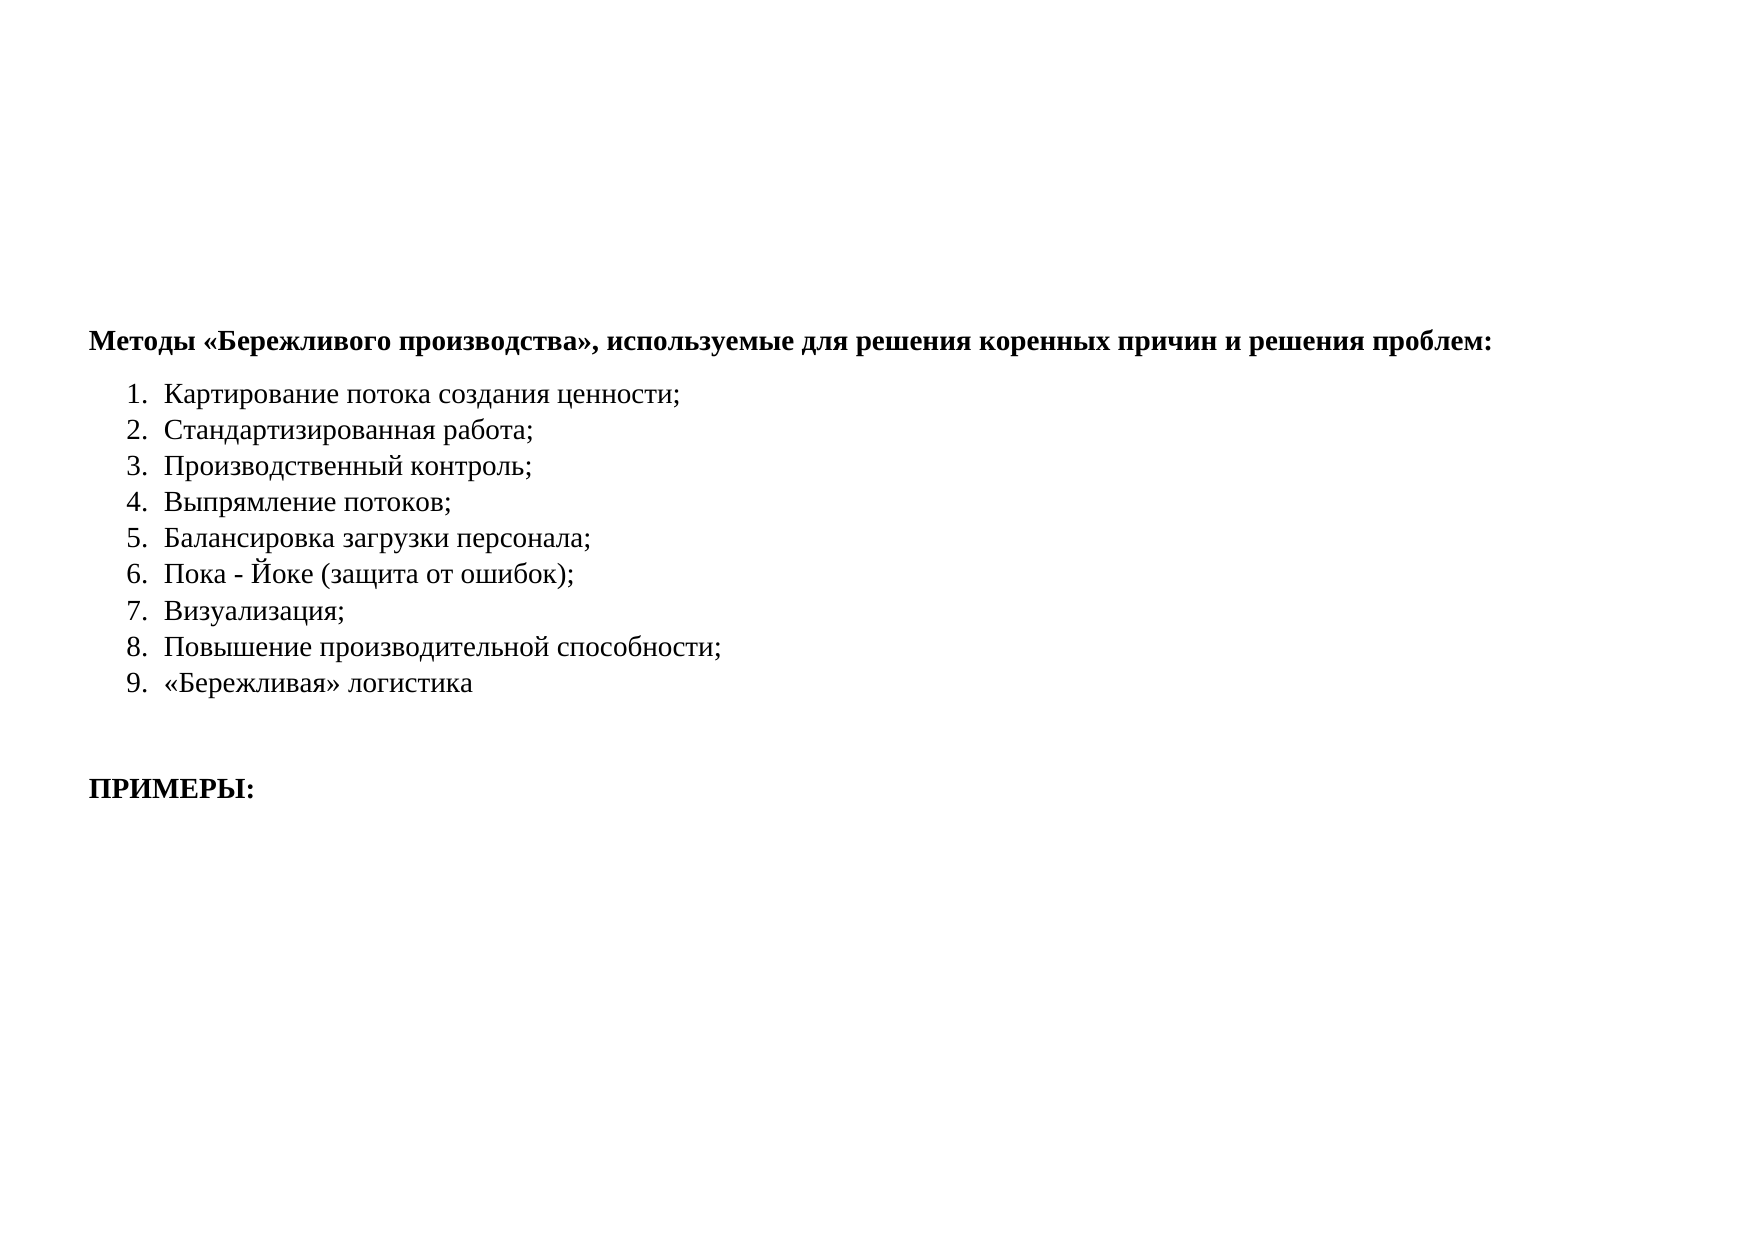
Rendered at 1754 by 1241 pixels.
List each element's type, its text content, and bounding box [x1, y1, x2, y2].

text ПРИМЕРЫ: [89, 771, 1695, 804]
list Балансировка загрузки персонала; [126, 521, 1695, 554]
list Повышение производительной способности; [126, 629, 1695, 662]
list Пока - Йоке (защита от ошибок); [126, 557, 1695, 590]
list «Бережливая» логистика [126, 665, 1695, 699]
list Визуализация; [126, 593, 1695, 626]
list Картирование потока создания ценности; [126, 376, 1695, 409]
list Стандартизированная работа; [126, 412, 1695, 446]
list Производственный контроль; [126, 448, 1695, 482]
text Методы «Бережливого производства», используемые для решения коренных причин и решения проблем: [89, 323, 1695, 357]
list Выпрямление потоков; [126, 484, 1695, 518]
